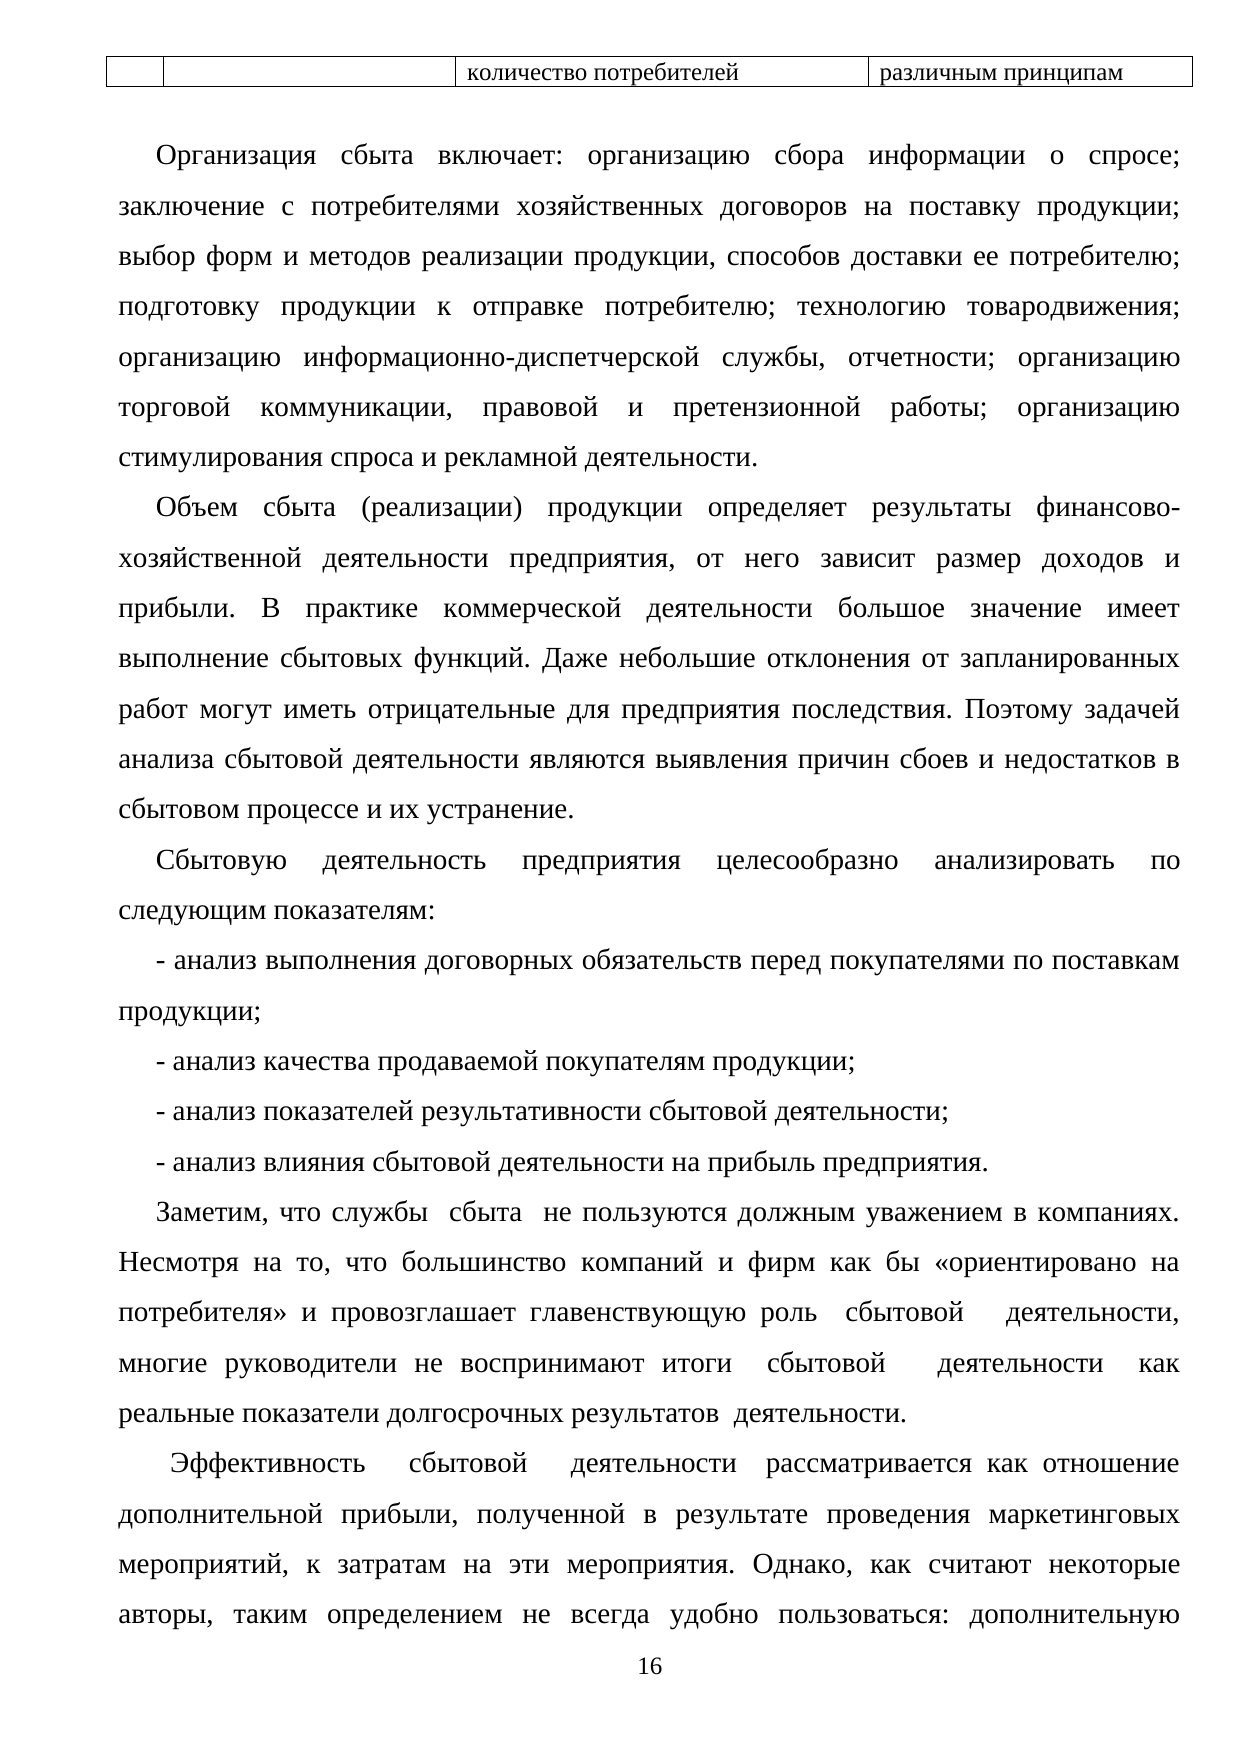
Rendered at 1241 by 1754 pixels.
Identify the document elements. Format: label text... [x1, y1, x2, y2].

text Организация сбыта включает: организацию сбора информации о спросе; заключение с потребителями хозяйственных договоров на поставку продукции; выбор форм и методов реализации продукции, способов доставки ее потребителю; подготовку продукции к отправке потребителю; технологию товародвижения; организацию информационно-диспетчерской службы, отчетности; организацию торговой коммуникации, правовой и претензионной работы; организацию стимулирования спроса и рекламной деятельности. [118, 137, 1181, 473]
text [118, 1446, 1181, 1630]
text - анализ влияния сбытовой деятельности на прибыль предприятия. [118, 1144, 1181, 1177]
text - анализ качества продаваемой покупателям продукции; [118, 1043, 1181, 1077]
text Объем сбыта (реализации) продукции определяет результаты финансово-хозяйственной деятельности предприятия, от него зависит размер доходов и прибыли. В практике коммерческой деятельности большое значение имеет выполнение сбытовых функций. Даже небольшие отклонения от запланированных работ могут иметь отрицательные для предприятия последствия. Поэтому задачей анализа сбытовой деятельности являются выявления причин сбоев и недостатков в сбытовом процессе и их устранение. [118, 489, 1181, 825]
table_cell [869, 57, 1192, 86]
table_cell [164, 57, 455, 86]
text Заметим, что службы сбыта не пользуются должным уважением в компаниях. Несмотря на то, что большинство компаний и фирм как бы «ориентировано на потребителя» и провозглашает главенствующую роль сбытовой деятельности, многие руководители не воспринимают итоги сбытовой деятельности как реальные показатели долгосрочных результатов деятельности. [118, 1194, 1181, 1429]
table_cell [456, 57, 868, 86]
table_cell 5 [107, 57, 163, 86]
text - анализ выполнения договорных обязательств перед покупателями по поставкам продукции; [118, 942, 1181, 1026]
text Сбытовую деятельность предприятия целесообразно анализировать по следующим показателям: [118, 842, 1181, 926]
text - анализ показателей результативности сбытовой деятельности; [118, 1093, 1181, 1127]
